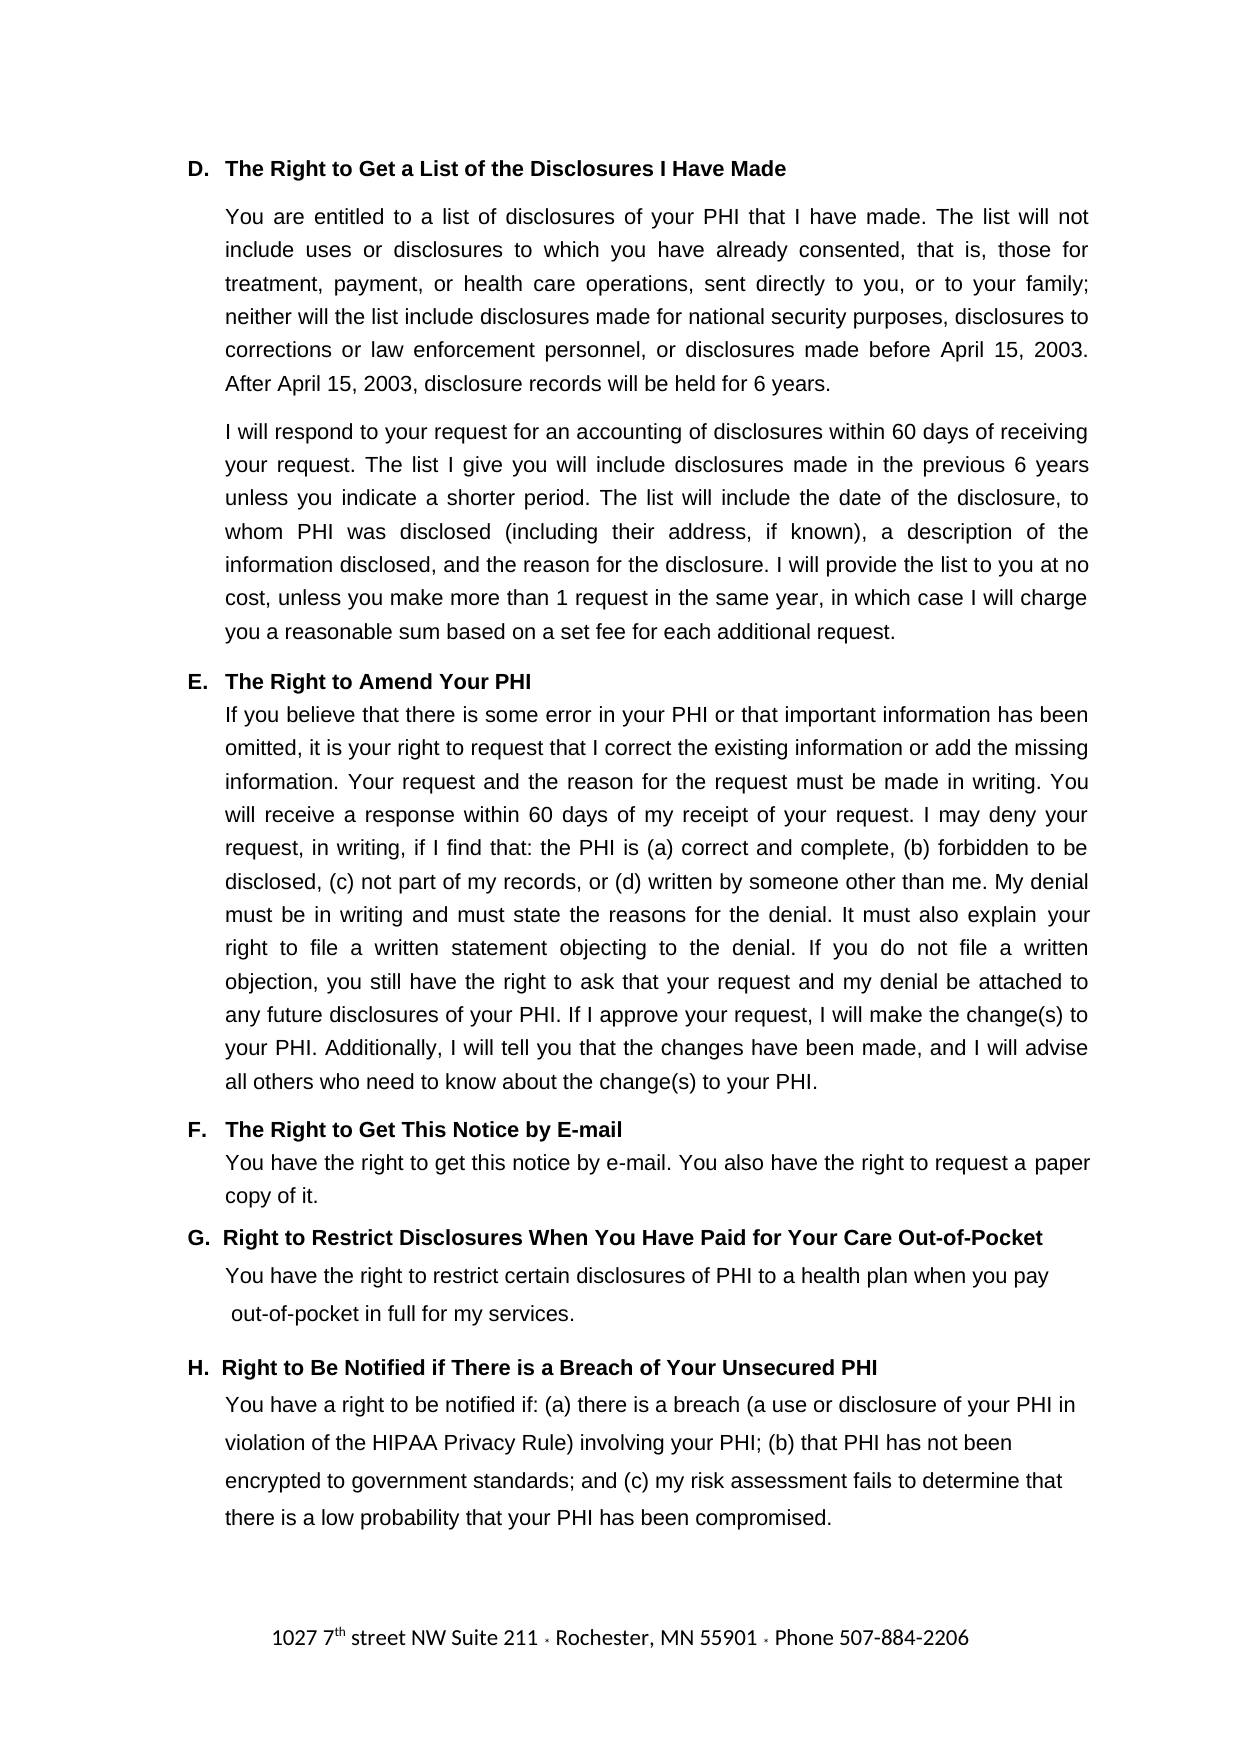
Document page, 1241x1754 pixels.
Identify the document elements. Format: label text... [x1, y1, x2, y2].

text You have the right to restrict certain disclosures of PHI to a health plan when you pay [187, 1263, 1090, 1288]
text G. Right to Restrict Disclosures When You Have Paid for Your Care Out-of-Pocket [187, 1225, 1090, 1250]
text violation of the HIPAA Privacy Rule) involving your PHI; (b) that PHI has not been [225, 1430, 1090, 1455]
text I will respond to your request for an accounting of disclosures within 60 days of receiving your request. The list I give you will include disclosures made in the previous 6 years unless you indicate a shorter period. The list will include the date of the disclosure, to whom PHI was disclosed (including their address, if known), a description of the information disclosed, and the reason for the disclosure. I will provide the list to you at no cost, unless you make more than 1 request in the same year, in which case I will charge you a reasonable sum based on a set fee for each additional request. [225, 412, 1090, 646]
text D. The Right to Get a List of the Disclosures I Have Made [187, 150, 1090, 183]
text You have a right to be notified if: (a) there is a breach (a use or disclosure of your PHI in [225, 1392, 1090, 1417]
text You have the right to get this notice by e-mail. You also have the right to request a paper copy of it. [225, 1144, 1090, 1210]
text out-of-pocket in full for my services. [225, 1300, 1090, 1326]
text H. Right to Be Notified if There is a Breach of Your Unsecured PHI [187, 1354, 1090, 1379]
text there is a low probability that your PHI has been compromised. [225, 1505, 1090, 1530]
text If you believe that there is some error in your PHI or that important information has been omitted, it is your right to request that I correct the existing information or add the missing information. Your request and the reason for the request must be made in writing. You will receive a response within 60 days of my receipt of your request. I may deny your request, in writing, if I find that: the PHI is (a) correct and complete, (b) forbidden to be disclosed, (c) not part of my records, or (d) written by someone other than me. My denial must be in writing and must state the reasons for the denial. It must also explain your right to file a written statement objecting to the denial. If you do not file a written objection, you still have the right to ask that your request and my denial be attached to any future disclosures of your PHI. If I approve your request, I will make the change(s) to your PHI. Additionally, I will tell you that the changes have been made, and I will advise all others who need to know about the change(s) to your PHI. [225, 696, 1090, 1096]
text E. The Right to Amend Your PHI [187, 662, 1090, 696]
text You are entitled to a list of disclosures of your PHI that I have made. The list will not include uses or disclosures to which you have already consented, that is, those for treatment, payment, or health care operations, sent directly to you, or to your family; neither will the list include disclosures made for national security purposes, disclosures to corrections or law enforcement personnel, or disclosures made before April 15, 2003. After April 15, 2003, disclosure records will be held for 6 years. [225, 198, 1090, 398]
text F. The Right to Get This Notice by E-mail [187, 1110, 1090, 1144]
text encrypted to government standards; and (c) my risk assessment fails to determine that [225, 1467, 1090, 1493]
